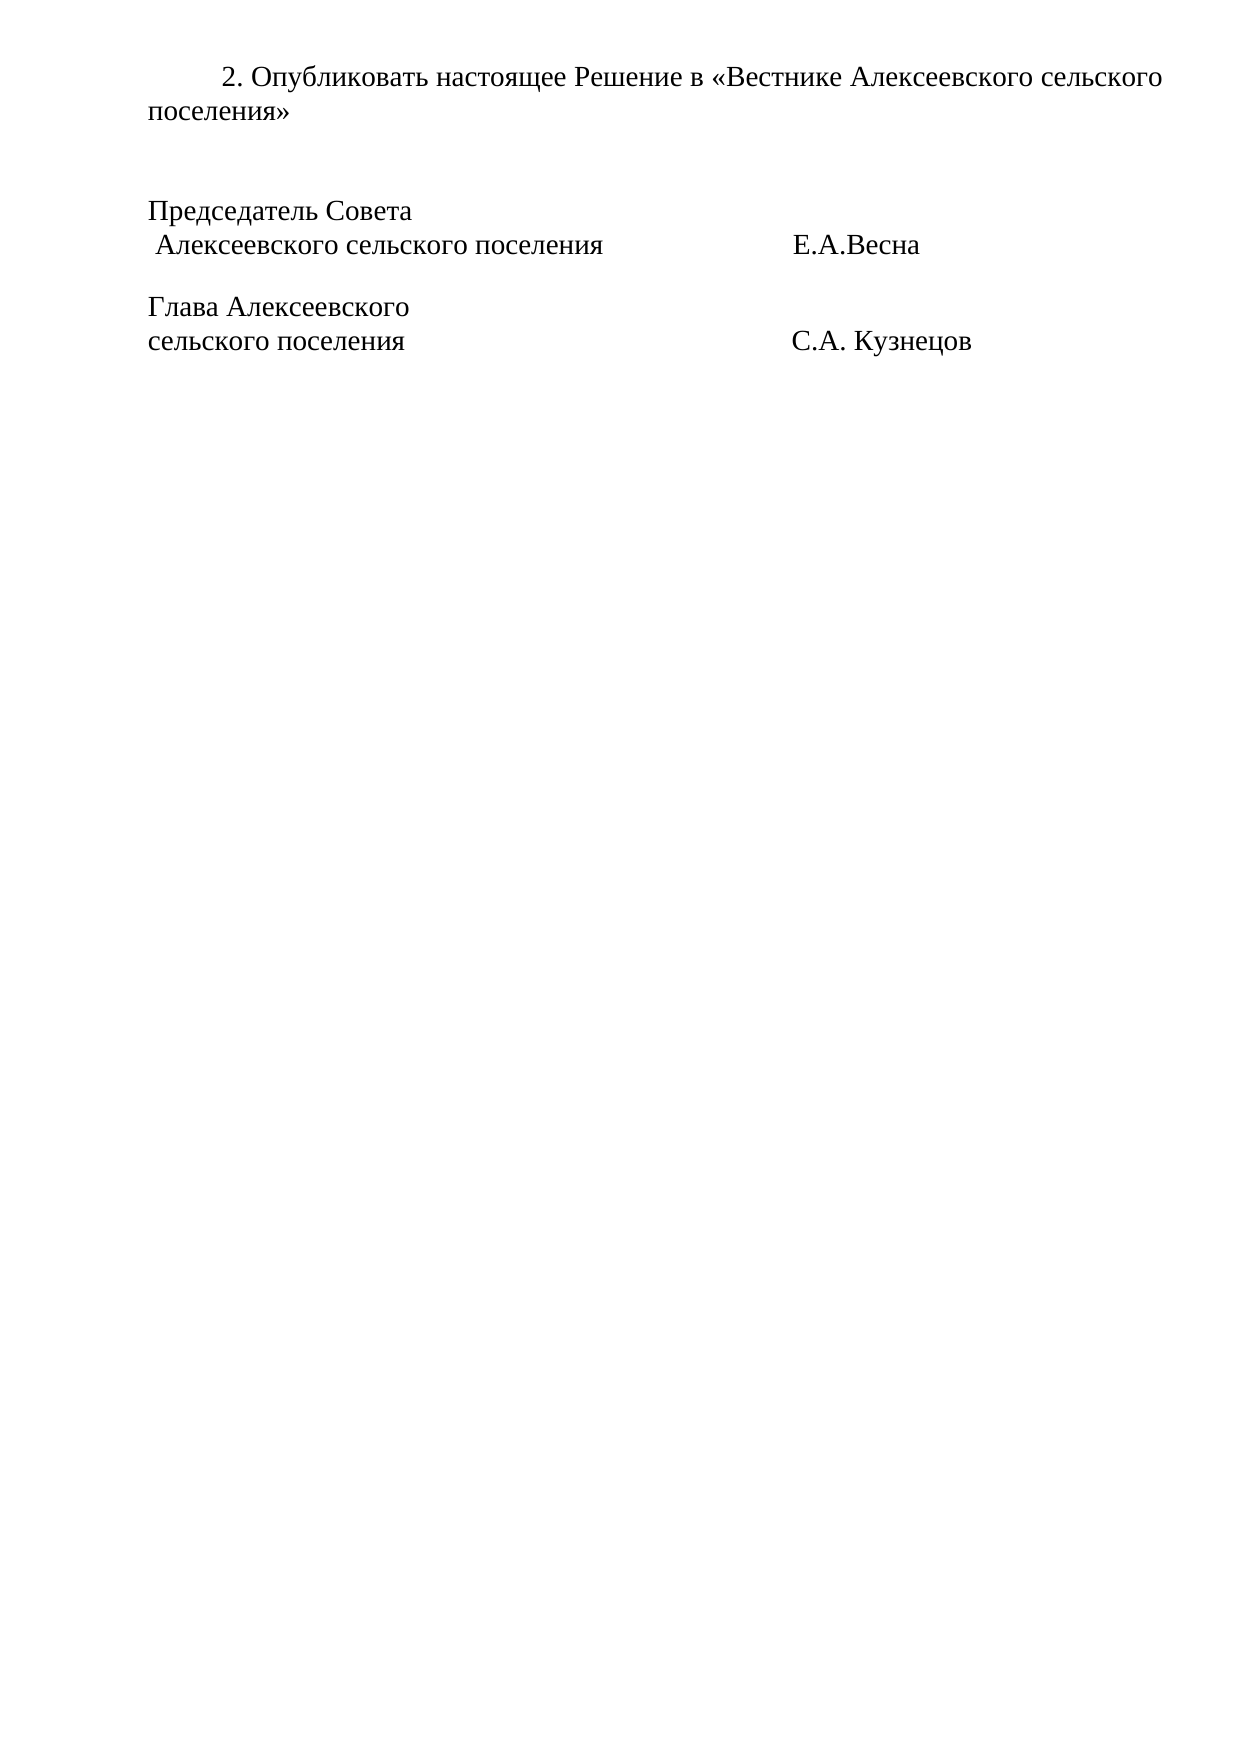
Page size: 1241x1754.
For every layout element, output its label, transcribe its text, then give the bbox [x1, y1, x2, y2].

text Алексеевского сельского поселения Е.А.Весна [148, 227, 1163, 260]
text 2. Опубликовать настоящее Решение в «Вестнике Алексеевского сельского поселения» [148, 59, 1163, 126]
text Председатель Совета [148, 193, 1163, 227]
text Глава Алексеевского [148, 289, 1163, 323]
text сельского поселения С.А. Кузнецов [148, 323, 1163, 356]
